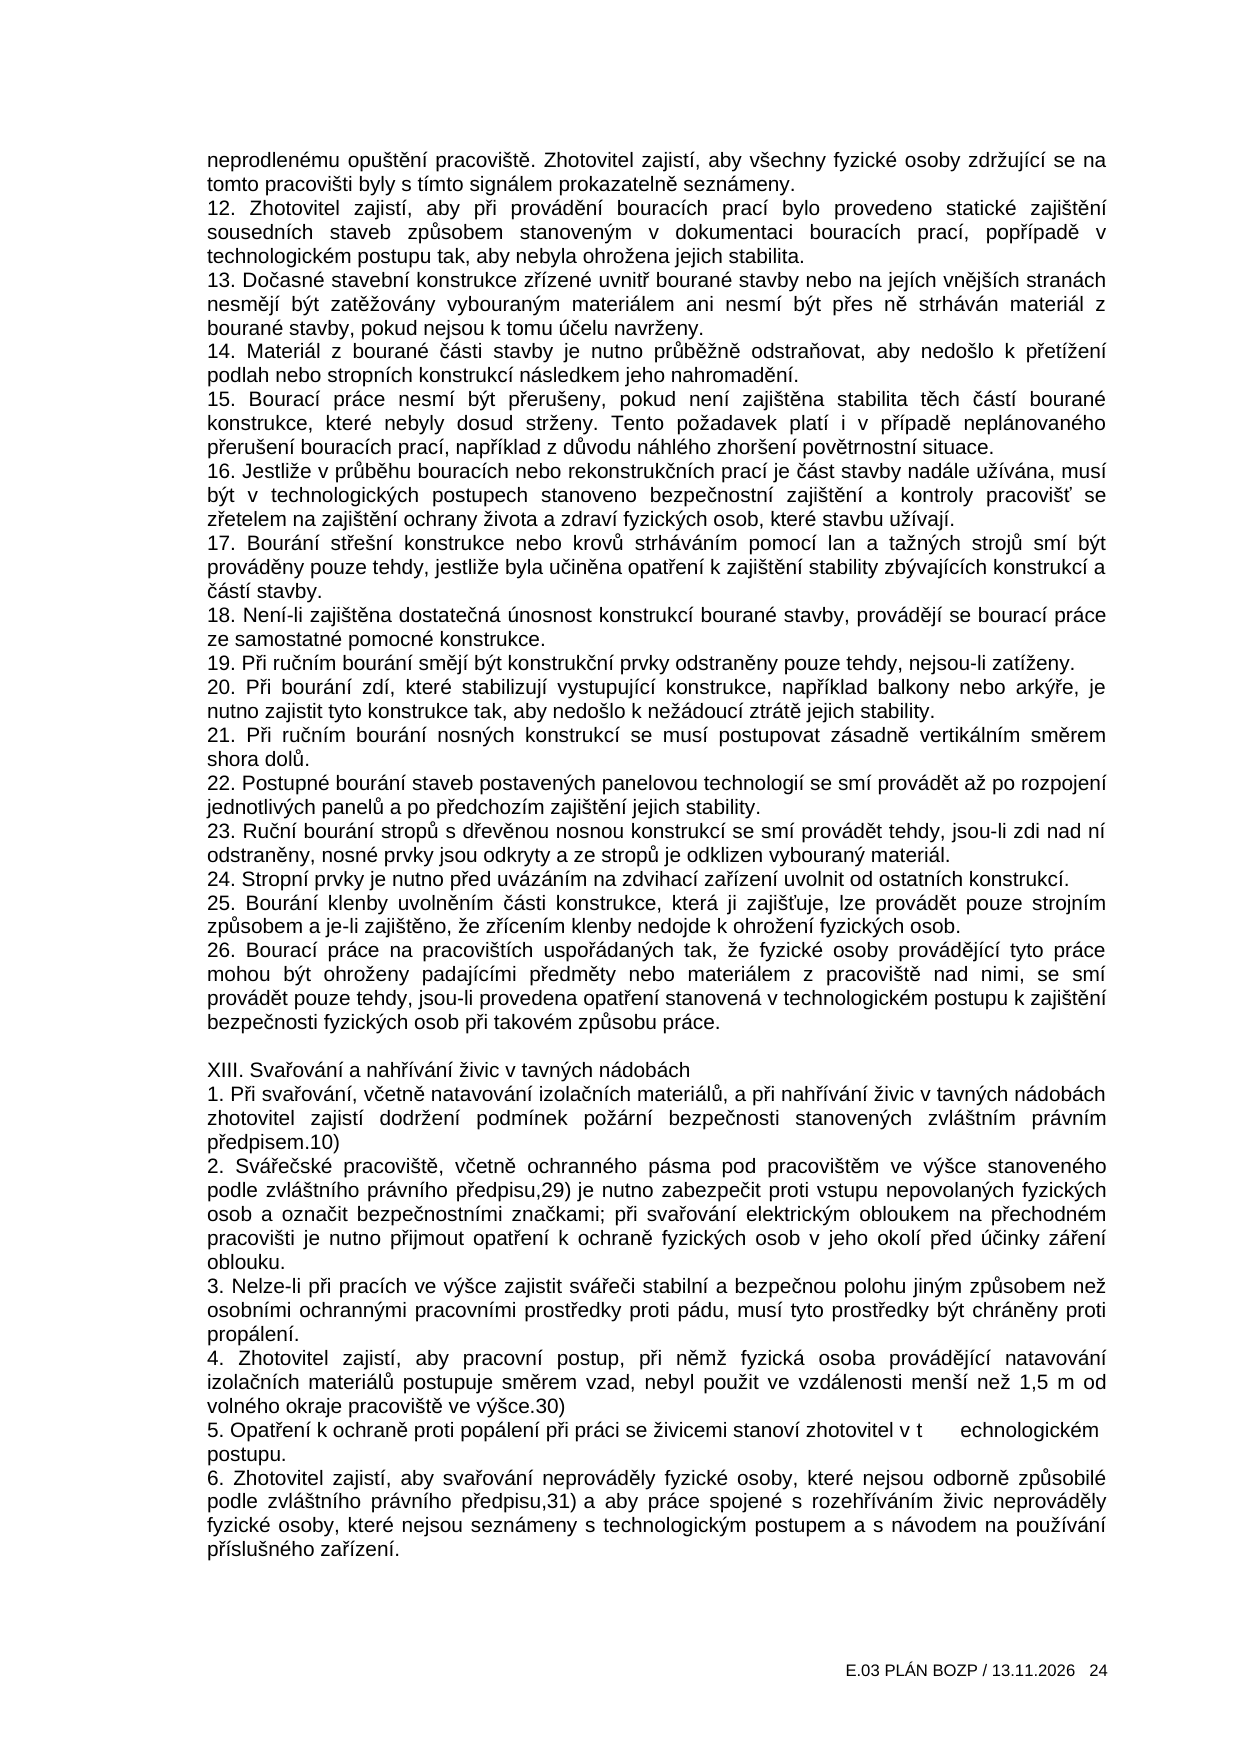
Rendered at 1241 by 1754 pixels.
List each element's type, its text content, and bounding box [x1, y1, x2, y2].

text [207, 148, 1107, 196]
text 3. Nelze-li při pracích ve výšce zajistit svářeči stabilní a bezpečnou polohu jiným způsobem než osobními ochrannými pracovními prostředky proti pádu, musí tyto prostředky být chráněny proti propálení. [207, 1274, 1107, 1346]
text 19. Při ručním bourání smějí být konstrukční prvky odstraněny pouze tehdy, nejsou-li zatíženy. [207, 651, 1107, 675]
text 23. Ruční bourání stropů s dřevěnou nosnou konstrukcí se smí provádět tehdy, jsou-li zdi nad ní odstraněny, nosné prvky jsou odkryty a ze stropů je odklizen vybouraný materiál. [207, 818, 1107, 866]
text 14. Materiál z bourané části stavby je nutno průběžně odstraňovat, aby nedošlo k přetížení podlah nebo stropních konstrukcí následkem jeho nahromadění. [207, 339, 1107, 387]
text 20. Při bourání zdí, které stabilizují vystupující konstrukce, například balkony nebo arkýře, je nutno zajistit tyto konstrukce tak, aby nedošlo k nežádoucí ztrátě jejich stability. [207, 675, 1107, 723]
text 4. Zhotovitel zajistí, aby pracovní postup, při němž fyzická osoba provádějící natavování izolačních materiálů postupuje směrem vzad, nebyl použit ve vzdálenosti menší než 1,5 m od volného okraje pracoviště ve výšce.30) [207, 1346, 1107, 1417]
text 24. Stropní prvky je nutno před uvázáním na zdvihací zařízení uvolnit od ostatních konstrukcí. [207, 866, 1107, 890]
text 16. Jestliže v průběhu bouracích nebo rekonstrukčních prací je část stavby nadále užívána, musí být v technologických postupech stanoveno bezpečnostní zajištění a kontroly pracovišť se zřetelem na zajištění ochrany života a zdraví fyzických osob, které stavbu užívají. [207, 459, 1107, 531]
text 26. Bourací práce na pracovištích uspořádaných tak, že fyzické osoby provádějící tyto práce mohou být ohroženy padajícími předměty nebo materiálem z pracoviště nad nimi, se smí provádět pouze tehdy, jsou-li provedena opatření stanovená v technologickém postupu k zajištění bezpečnosti fyzických osob při takovém způsobu práce. [207, 938, 1107, 1034]
text 12. Zhotovitel zajistí, aby při provádění bouracích prací bylo provedeno statické zajištění sousedních staveb způsobem stanoveným v dokumentaci bouracích prací, popřípadě v technologickém postupu tak, aby nebyla ohrožena jejich stabilita. [207, 196, 1107, 267]
text 21. Při ručním bourání nosných konstrukcí se musí postupovat zásadně vertikálním směrem shora dolů. [207, 723, 1107, 771]
text 22. Postupné bourání staveb postavených panelovou technologií se smí provádět až po rozpojení jednotlivých panelů a po předchozím zajištění jejich stability. [207, 771, 1107, 818]
text 18. Není-li zajištěna dostatečná únosnost konstrukcí bourané stavby, provádějí se bourací práce ze samostatné pomocné konstrukce. [207, 603, 1107, 651]
text XIII. Svařování a nahřívání živic v tavných nádobách [207, 1058, 1107, 1082]
text 1. Při svařování, včetně natavování izolačních materiálů, a při nahřívání živic v tavných nádobách zhotovitel zajistí dodržení podmínek požární bezpečnosti stanovených zvláštním právním předpisem.10) [207, 1082, 1107, 1154]
text 13. Dočasné stavební konstrukce zřízené uvnitř bourané stavby nebo na jejích vnějších stranách nesmějí být zatěžovány vybouraným materiálem ani nesmí být přes ně strháván materiál z bourané stavby, pokud nejsou k tomu účelu navrženy. [207, 267, 1107, 339]
text 25. Bourání klenby uvolněním části konstrukce, která ji zajišťuje, lze provádět pouze strojním způsobem a je-li zajištěno, že zřícením klenby nedojde k ohrožení fyzických osob. [207, 890, 1107, 938]
text 17. Bourání střešní konstrukce nebo krovů strháváním pomocí lan a tažných strojů smí být prováděny pouze tehdy, jestliže byla učiněna opatření k zajištění stability zbývajících konstrukcí a částí stavby. [207, 531, 1107, 603]
text 5. Opatření k ochraně proti popálení při práci se živicemi stanoví zhotovitel v t echnologickém postupu. [207, 1417, 1107, 1465]
text 15. Bourací práce nesmí být přerušeny, pokud není zajištěna stabilita těch částí bourané konstrukce, které nebyly dosud strženy. Tento požadavek platí i v případě neplánovaného přerušení bouracích prací, například z důvodu náhlého zhoršení povětrnostní situace. [207, 387, 1107, 459]
text 2. Svářečské pracoviště, včetně ochranného pásma pod pracovištěm ve výšce stanoveného podle zvláštního právního předpisu,29) je nutno zabezpečit proti vstupu nepovolaných fyzických osob a označit bezpečnostními značkami; při svařování elektrickým obloukem na přechodném pracovišti je nutno přijmout opatření k ochraně fyzických osob v jeho okolí před účinky záření oblouku. [207, 1154, 1107, 1274]
text 6. Zhotovitel zajistí, aby svařování neprováděly fyzické osoby, které nejsou odborně způsobilé podle zvláštního právního předpisu,31) a aby práce spojené s rozehříváním živic neprováděly fyzické osoby, které nejsou seznámeny s technologickým postupem a s návodem na používání příslušného zařízení. [207, 1465, 1107, 1561]
